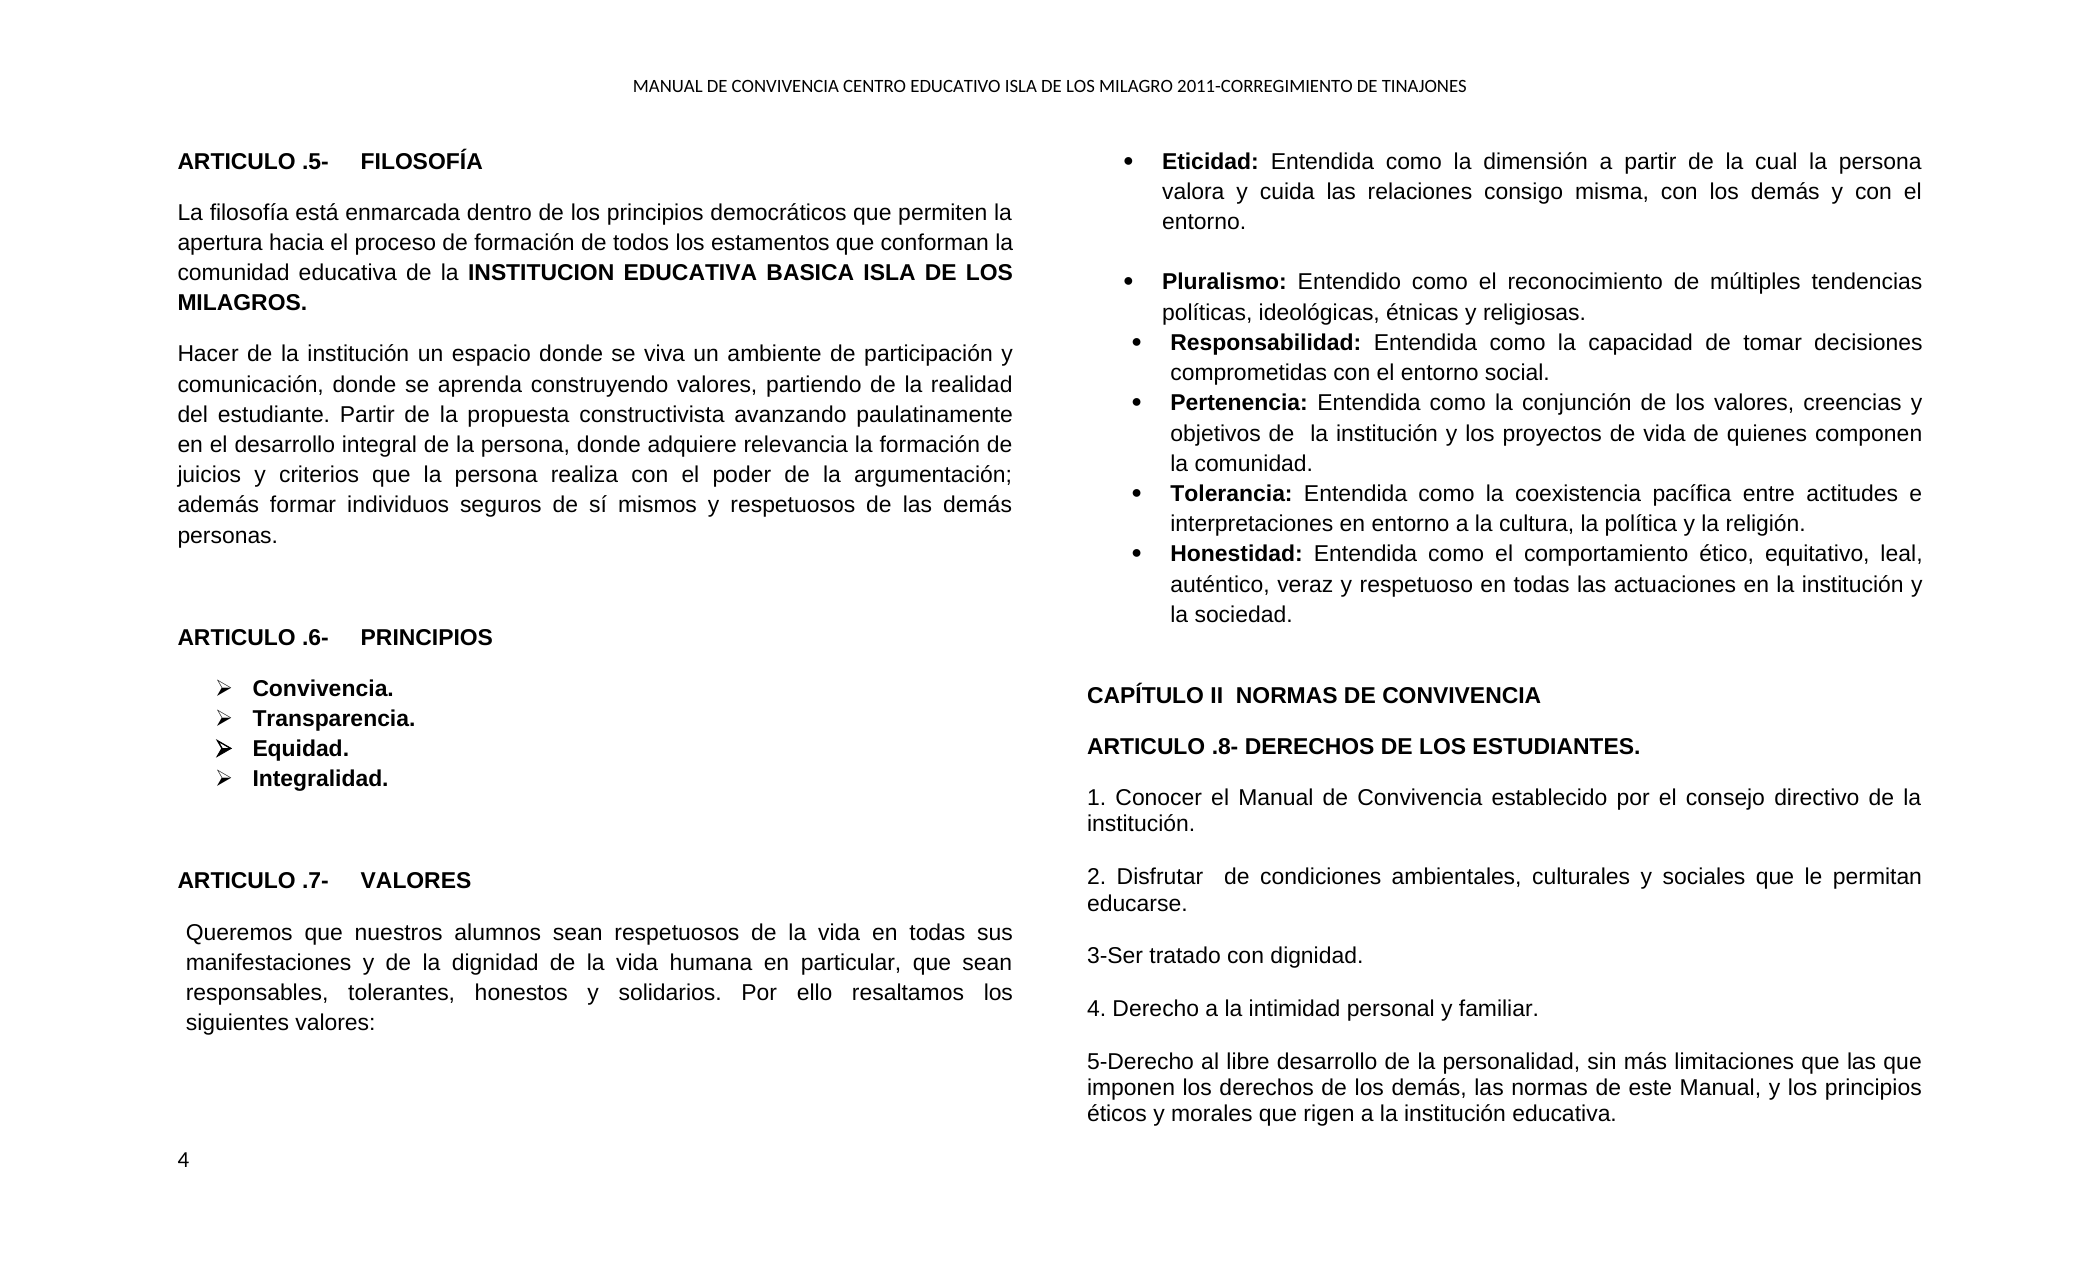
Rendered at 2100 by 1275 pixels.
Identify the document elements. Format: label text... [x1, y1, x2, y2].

list Convivencia. [215, 675, 1013, 701]
text 1. Conocer el Manual de Convivencia establecido por el consejo directivo de la institución. [1087, 784, 1923, 837]
list Pluralismo: Entendido como el reconocimiento de múltiples tendencias políticas, ideológicas, étnicas y religiosas. [1124, 268, 1923, 325]
list Integralidad. [215, 765, 1013, 792]
text 2. Disfrutar de condiciones ambientales, culturales y sociales que le permitan educarse. [1087, 863, 1923, 916]
text 4. Derecho a la intimidad personal y familiar. [1087, 995, 1923, 1021]
text ARTICULO .5- FILOSOFÍA [177, 148, 1013, 174]
list Transparencia. [215, 705, 1013, 731]
text ARTICULO .8- DERECHOS DE LOS ESTUDIANTES. [1087, 733, 1923, 759]
text ARTICULO .7- VALORES [177, 867, 1013, 894]
text Hacer de la institución un espacio donde se viva un ambiente de participación y comunicación, donde se aprenda construyendo valores, partiendo de la realidad del estudiante. Partir de la propuesta constructivista avanzando paulatinamente en el desarrollo integral de la persona, donde adquiere relevancia la formación de juicios y criterios que la persona realiza con el poder de la argumentación; además formar individuos seguros de sí mismos y respetuosos de las demás personas. [177, 340, 1013, 548]
text 5-Derecho al libre desarrollo de la personalidad, sin más limitaciones que las que imponen los derechos de los demás, las normas de este Manual, y los principios éticos y morales que rigen a la institución educativa. [1087, 1048, 1923, 1127]
text La filosofía está enmarcada dentro de los principios democráticos que permiten la apertura hacia el proceso de formación de todos los estamentos que conforman la comunidad educativa de la INSTITUCION EDUCATIVA BASICA ISLA DE LOS MILAGROS. [177, 199, 1013, 316]
list Pertenencia: Entendida como la conjunción de los valores, creencias y objetivos de la institución y los proyectos de vida de quienes componen la comunidad. [1133, 389, 1923, 476]
list Equidad. [215, 735, 1013, 761]
text ARTICULO .6- PRINCIPIOS [177, 624, 1013, 650]
text 3-Ser tratado con dignidad. [1087, 942, 1923, 968]
list Responsabilidad: Entendida como la capacidad de tomar decisiones comprometidas con el entorno social. [1133, 329, 1923, 385]
text Queremos que nuestros alumnos sean respetuosos de la vida en todas sus manifestaciones y de la dignidad de la vida humana en particular, que sean responsables, tolerantes, honestos y solidarios. Por ello resaltamos los siguientes valores: [186, 918, 1013, 1035]
list Tolerancia: Entendida como la coexistencia pacífica entre actitudes e interpretaciones en entorno a la cultura, la política y la religión. [1133, 480, 1923, 536]
text CAPÍTULO II NORMAS DE CONVIVENCIA [1087, 682, 1923, 708]
list Honestidad: Entendida como el comportamiento ético, equitativo, leal, auténtico, veraz y respetuoso en todas las actuaciones en la institución y la sociedad. [1133, 540, 1923, 627]
list Eticidad: Entendida como la dimensión a partir de la cual la persona valora y cuida las relaciones consigo misma, con los demás y con el entorno. [1124, 148, 1923, 234]
